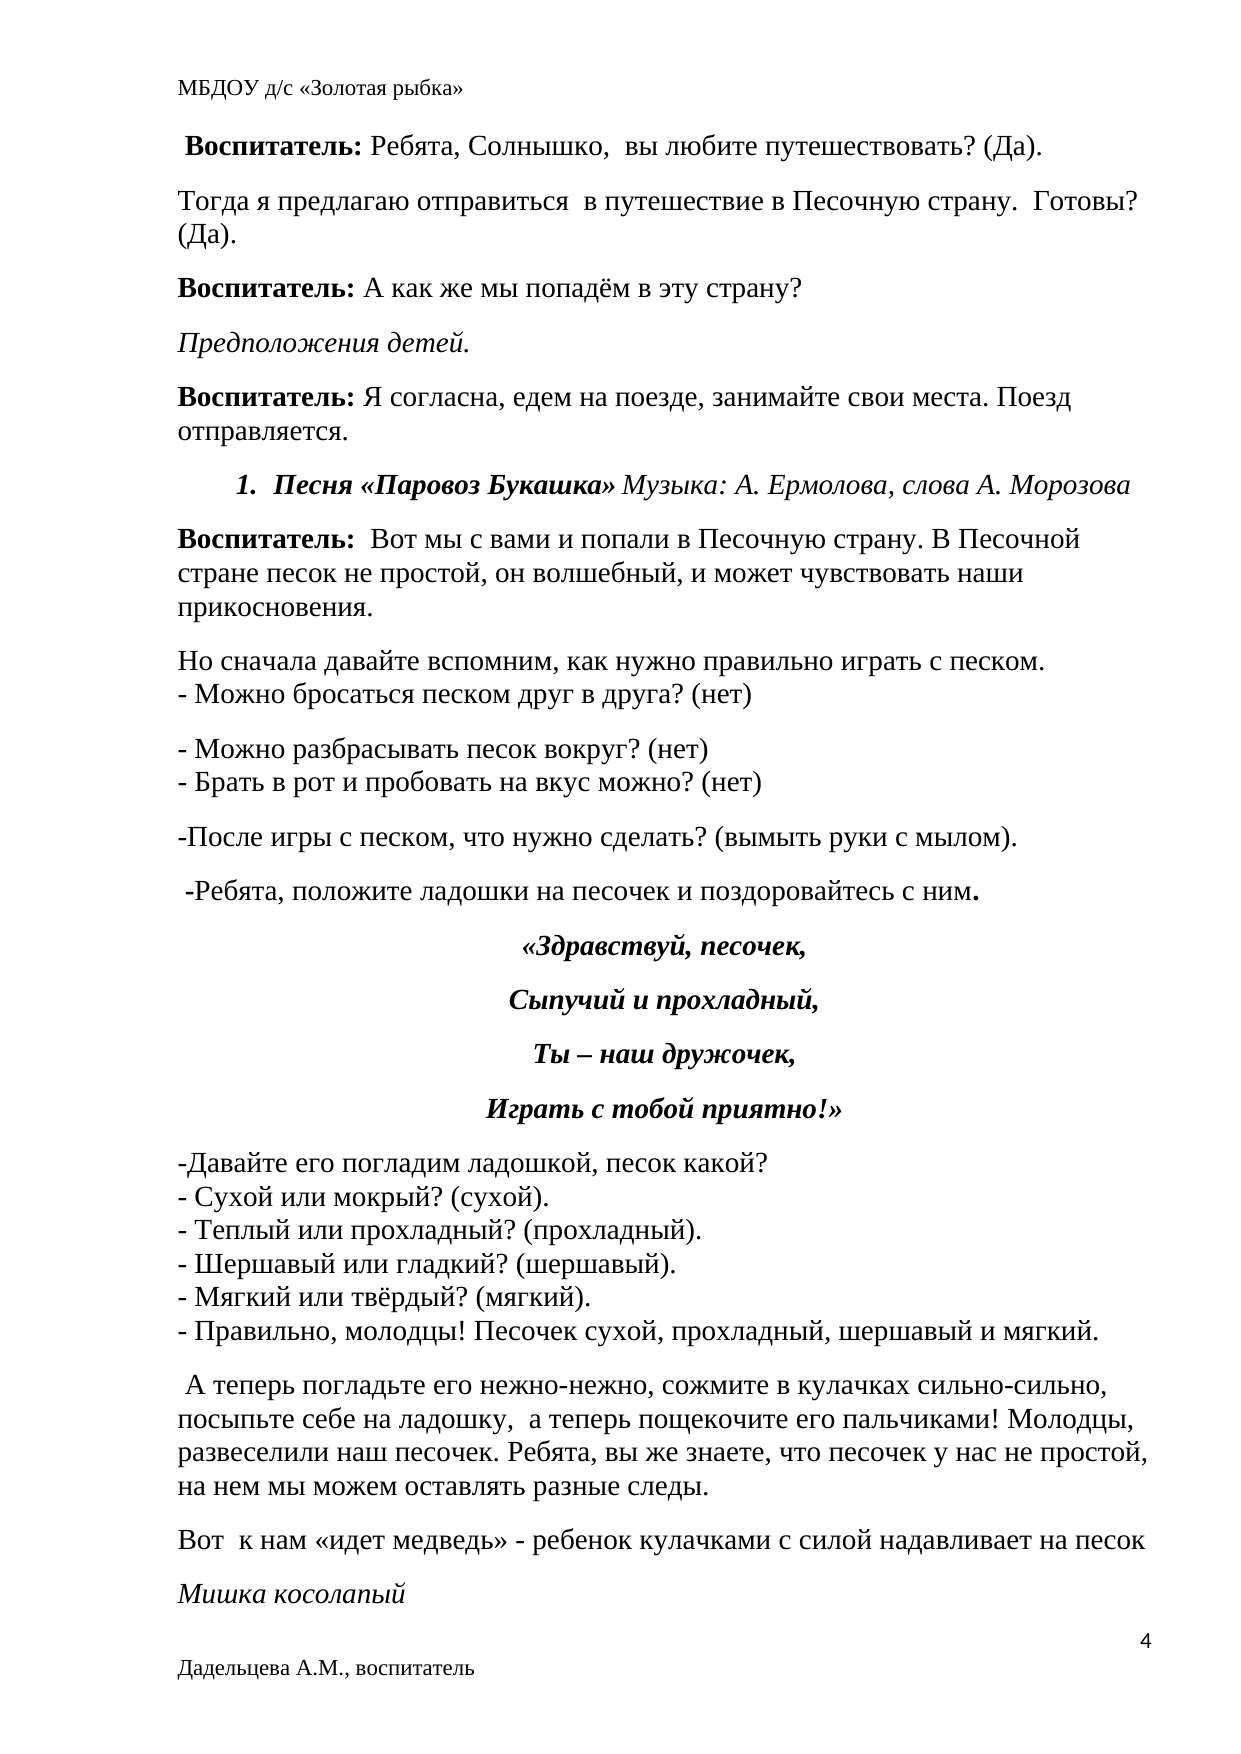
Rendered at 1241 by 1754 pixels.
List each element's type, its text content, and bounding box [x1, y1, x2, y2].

text -Давайте его погладим ладошкой, песок какой? - Сухой или мокрый? (сухой). - Теплый или прохладный? (прохладный). - Шершавый или гладкий? (шершавый). - Мягкий или твёрдый? (мягкий). - Правильно, молодцы! Песочек сухой, прохладный, шершавый и мягкий. [177, 1145, 1152, 1346]
text Мишка косолапый [177, 1577, 1152, 1610]
text Воспитатель: А как же мы попадём в эту страну? [177, 271, 1152, 304]
text - Можно разбрасывать песок вокруг? (нет) - Брать в рот и пробовать на вкус можно? (нет) [177, 731, 1152, 798]
text Но сначала давайте вспомним, как нужно правильно играть с песком. - Можно бросаться песком друг в друга? (нет) [177, 643, 1152, 710]
text Ты – наш дружочек, [177, 1036, 1152, 1070]
text «Здравствуй, песочек, [177, 928, 1152, 961]
text Тогда я предлагаю отправиться в путешествие в Песочную страну. Готовы? (Да). [177, 183, 1152, 250]
text Воспитатель: Ребята, Солнышко, вы любите путешествовать? (Да). [177, 128, 1152, 162]
text Играть с тобой приятно!» [177, 1091, 1152, 1124]
text Сыпучий и прохладный, [177, 982, 1152, 1016]
text -После игры с песком, что нужно сделать? (вымыть руки с мылом). [177, 819, 1152, 852]
text -Ребята, положите ладошки на песочек и поздоровайтесь с ним. [177, 873, 1152, 907]
text А теперь погладьте его нежно-нежно, сожмите в кулачках сильно-сильно, посыпьте себе на ладошку, а теперь пощекочите его пальчиками! Молодцы, развеселили наш песочек. Ребята, вы же знаете, что песочек у нас не простой, на нем мы можем оставлять разные следы. [177, 1367, 1152, 1501]
text Вот к нам «идет медведь» - ребенок кулачками с силой надавливает на песок [177, 1522, 1152, 1556]
list Песня «Паровоз Букашка» Музыка: А. Ермолова, слова А. Морозова [215, 467, 1152, 501]
text Предположения детей. [177, 325, 1152, 358]
text Воспитатель: Вот мы с вами и попали в Песочную страну. В Песочной стране песок не простой, он волшебный, и может чувствовать наши прикосновения. [177, 522, 1152, 622]
text Воспитатель: Я согласна, едем на поезде, занимайте свои места. Поезд отправляется. [177, 379, 1152, 446]
